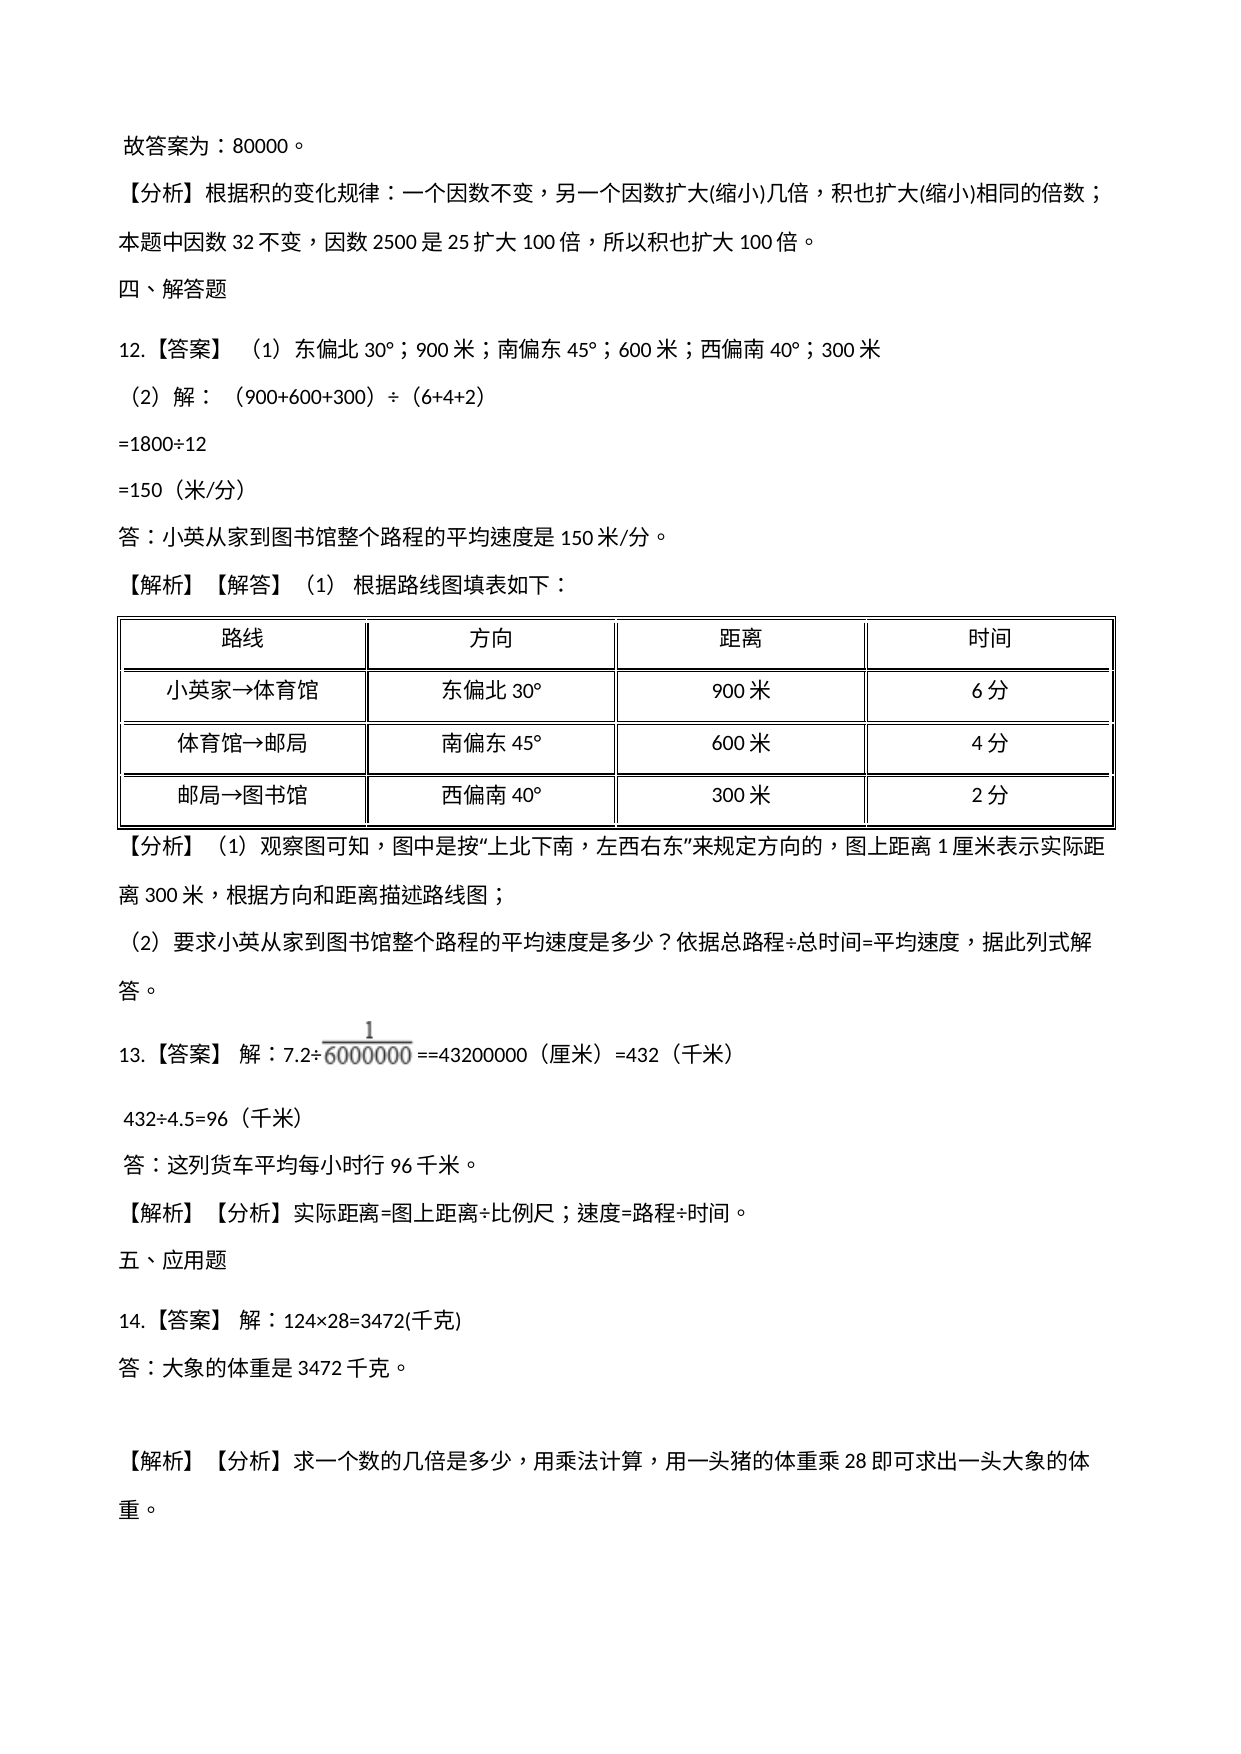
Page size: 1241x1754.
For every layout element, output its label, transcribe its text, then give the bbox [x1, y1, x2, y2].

table_cell 6分 [866, 668, 1114, 721]
text 432÷4.5=96（千米） [118, 1102, 1122, 1134]
table_cell 小英家→体育馆 [119, 668, 367, 721]
text （2）解： （900+600+300）÷（6+4+2） [118, 380, 1122, 413]
table_header 距离 [616, 620, 866, 668]
table_cell 300米 [616, 777, 866, 825]
text 【解析】【分析】求一个数的几倍是多少，用乘法计算，用一头猪的体重乘28即可求出一头大象的体重。 [118, 1444, 1122, 1526]
text 五、应用题 [118, 1244, 1122, 1276]
text 答：小英从家到图书馆整个路程的平均速度是150米/分。 [118, 521, 1122, 553]
table_header 路线 [119, 617, 367, 668]
table_cell 东偏北30° [369, 672, 614, 721]
table_cell 4分 [866, 721, 1114, 773]
text 故答案为：80000。 [118, 129, 1122, 162]
table_cell 900米 [618, 672, 864, 721]
table_cell 邮局→图书馆 [119, 773, 367, 825]
text =150（米/分） [118, 473, 1122, 506]
table_cell 2分 [866, 773, 1114, 825]
table_header 时间 [866, 620, 1112, 668]
picture [321, 1021, 417, 1066]
table_cell 西偏南40° [367, 773, 616, 825]
text 【解析】【解答】（1） 根据路线图填表如下： [118, 568, 1122, 601]
text （2）要求小英从家到图书馆整个路程的平均速度是多少？依据总路程÷总时间=平均速度，据此列式解答。 [118, 926, 1122, 1007]
text 13.【答案】 解：7.2÷==43200000（厘米）=432（千米） [118, 1022, 1122, 1087]
table_cell 600米 [618, 725, 864, 773]
text 四、解答题 [118, 273, 1122, 306]
table_cell 体育馆→邮局 [119, 721, 367, 773]
text 12.【答案】 （1）东偏北30°；900米；南偏东45°；600米；西偏南40°；300米 [118, 333, 1122, 365]
table_header 方向 [367, 617, 616, 668]
text 答：大象的体重是3472千克。 [118, 1351, 1122, 1384]
text 答：这列货车平均每小时行96千米。 [118, 1149, 1122, 1182]
text 14.【答案】 解：124×28=3472(千克) [118, 1304, 1122, 1336]
text 【解析】【分析】实际距离=图上距离÷比例尺；速度=路程÷时间。 [118, 1197, 1122, 1229]
text =1800÷12 [118, 428, 1122, 460]
table_cell 南偏东45° [369, 725, 614, 773]
text 【分析】根据积的变化规律：一个因数不变，另一个因数扩大(缩小)几倍，积也扩大(缩小)相同的倍数；本题中因数32不变，因数2500是25扩大100倍，所以积也扩大100倍。 [118, 177, 1122, 258]
text 【分析】（1）观察图可知，图中是按“上北下南，左西右东”来规定方向的，图上距离1厘米表示实际距离300米，根据方向和距离描述路线图； [118, 829, 1122, 911]
